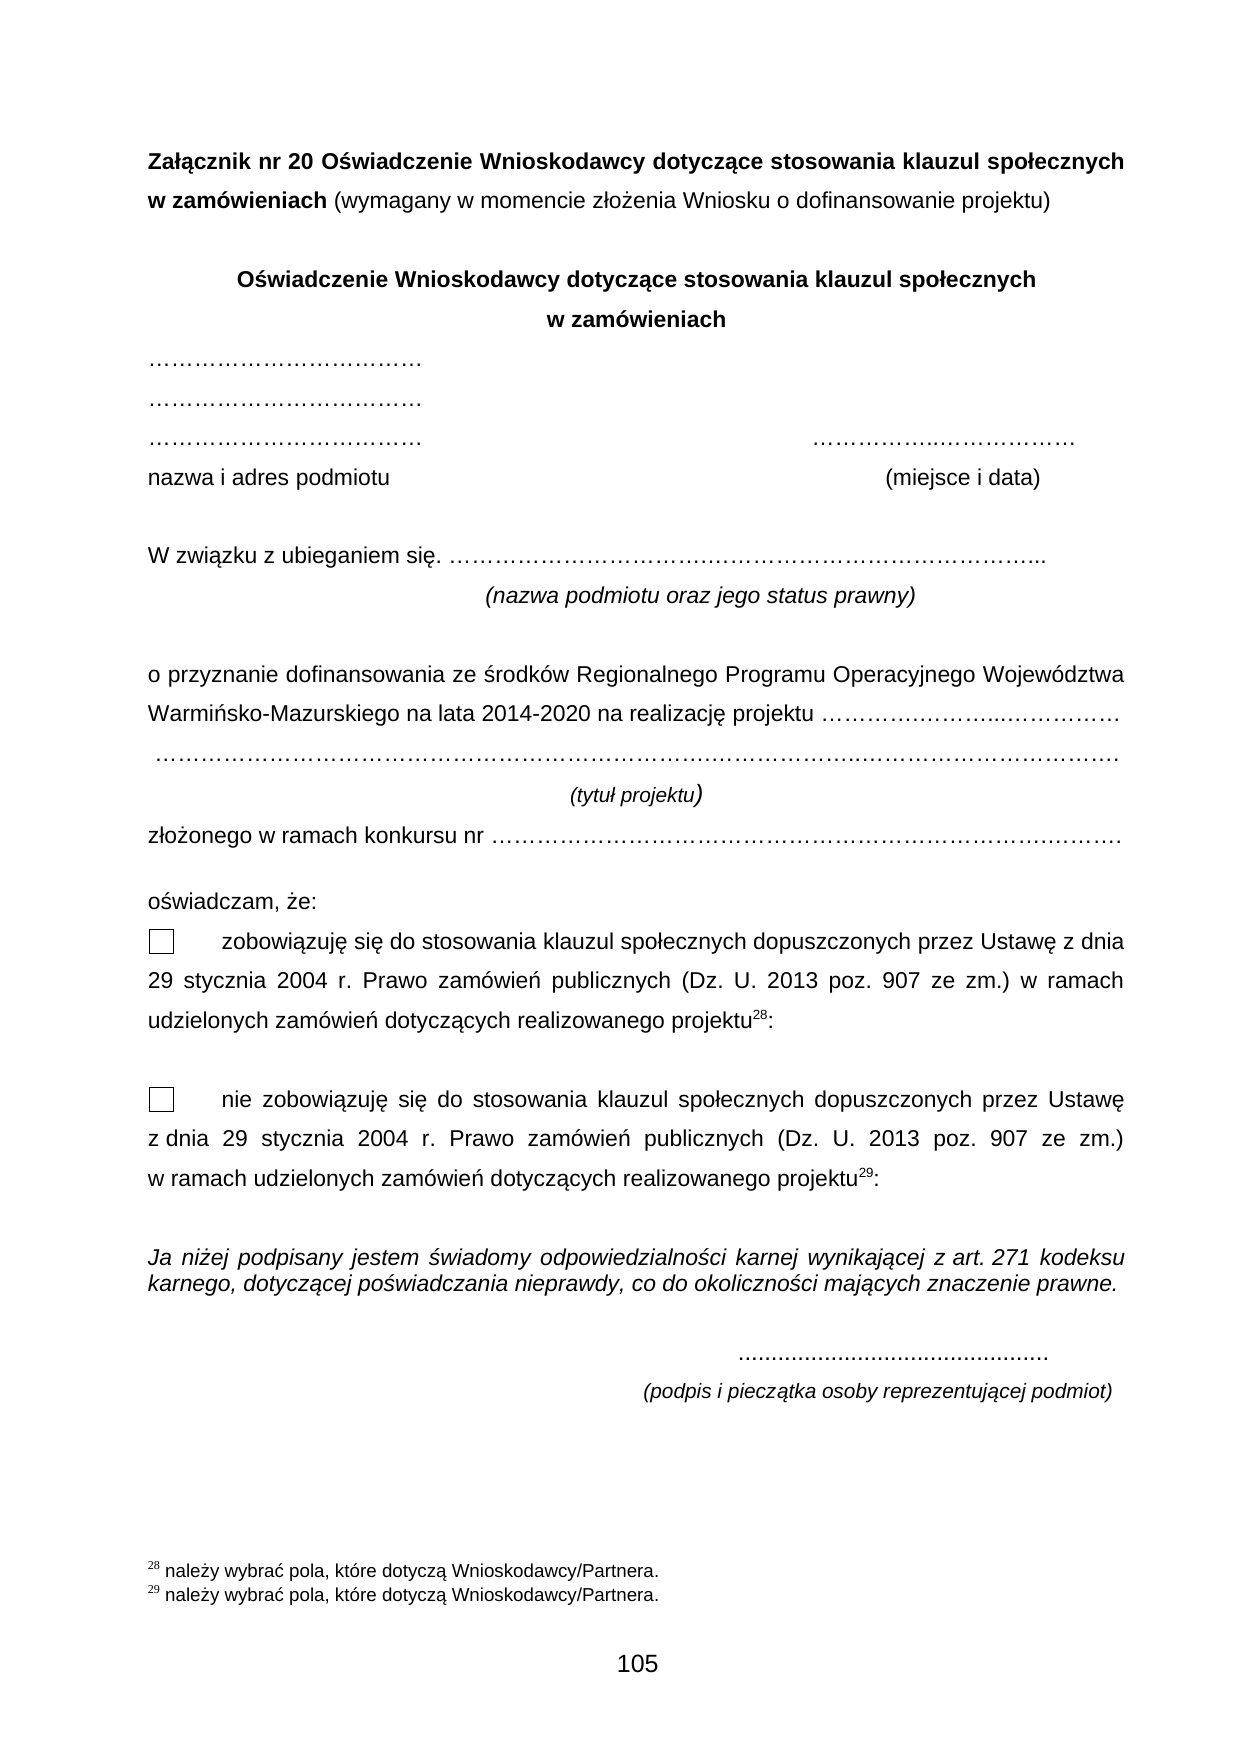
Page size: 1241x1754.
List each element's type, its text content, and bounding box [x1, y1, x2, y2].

text Ja niżej podpisany jestem świadomy odpowiedzialności karnej wynikającej z art. 271 kodeksu karnego, dotyczącej poświadczania nieprawdy, co do okoliczności mających znaczenie prawne. [148, 1244, 1125, 1296]
text ……………………………… ……………..……………… [148, 424, 1125, 450]
text (podpis i pieczątka osoby reprezentującej podmiot) [443, 1379, 1125, 1403]
text o przyznanie dofinansowania ze środków Regionalnego Programu Operacyjnego Województwa Warmińsko-Mazurskiego na lata 2014-2020 na realizację projektu ………….………...…………… [148, 661, 1125, 727]
text W związku z ubieganiem się. …………………………….……………………………………... [148, 542, 1125, 569]
text Oświadczenie Wnioskodawcy dotyczące stosowania klauzul społecznych w zamówieniach [148, 266, 1125, 332]
text Załącznik nr 20 Oświadczenie Wnioskodawcy dotyczące stosowania klauzul społecznych w zamówieniach (wymagany w momencie złożenia Wniosku o dofinansowanie projektu) [148, 148, 1125, 213]
text złożonego w ramach konkursu nr ……………………………………………………………….………. [148, 822, 1125, 849]
text nie zobowiązuję się do stosowania klauzul społecznych dopuszczonych przez Ustawę z dnia 29 stycznia 2004 r. Prawo zamówień publicznych (Dz. U. 2013 poz. 907 ze zm.) w ramach udzielonych zamówień dotyczących realizowanego projektu: [148, 1086, 1125, 1191]
text ……………………………… [148, 384, 1125, 411]
text oświadczam, że: [148, 888, 1125, 915]
text ……………………………… [148, 345, 1125, 371]
text nazwa i adres podmiotu (miejsce i data) [148, 463, 1125, 490]
text (tytuł projektu) [148, 779, 1125, 808]
text zobowiązuję się do stosowania klauzul społecznych dopuszczonych przez Ustawę z dnia 29 stycznia 2004 r. Prawo zamówień publicznych (Dz. U. 2013 poz. 907 ze zm.) w ramach udzielonych zamówień dotyczących realizowanego projektu: [148, 928, 1125, 1033]
text ……………………………………………………………….………………..……………………………. [148, 740, 1125, 766]
text ............................................... [664, 1338, 1125, 1365]
text (nazwa podmiotu oraz jego status prawny) [485, 582, 1125, 608]
